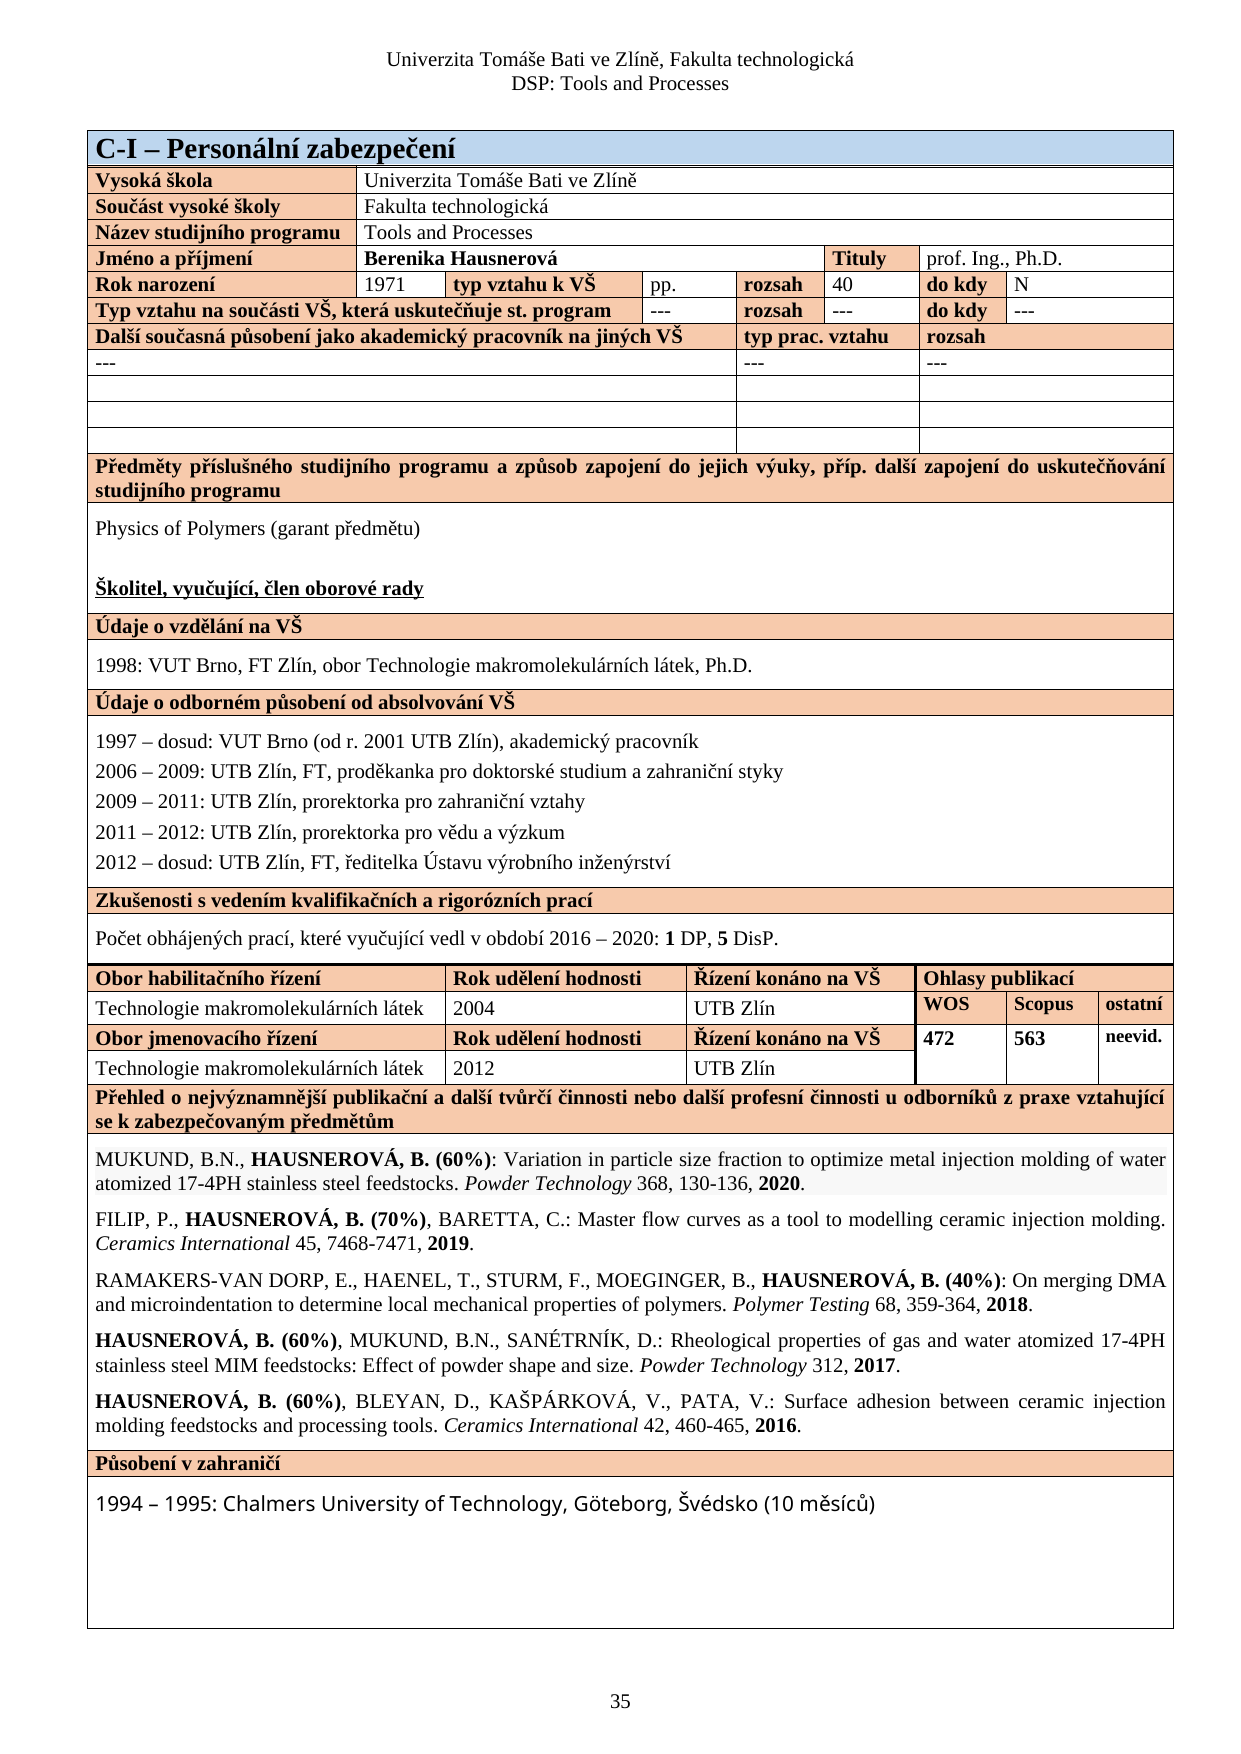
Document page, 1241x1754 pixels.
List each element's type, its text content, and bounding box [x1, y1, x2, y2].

table_cell [920, 376, 1173, 401]
table_cell typ vztahu k VŠ [446, 272, 642, 297]
table_cell Tituly [825, 246, 919, 271]
table_cell pp. [643, 272, 736, 297]
table_cell Technologie makromolekulárních látek [88, 992, 445, 1024]
table_cell [88, 376, 736, 401]
table_cell Technologie makromolekulárních látek [88, 1051, 445, 1084]
table_cell Název studijního programu [88, 220, 356, 245]
table_cell --- [920, 350, 1173, 375]
table_cell Řízení konáno na VŠ [687, 1025, 914, 1050]
table_cell 1998: VUT Brno, FT Zlín, obor Technologie makromolekulárních látek, Ph.D. [88, 640, 1173, 689]
table_cell do kdy [920, 272, 1006, 297]
table_cell 1971 [357, 272, 445, 297]
table_cell C-I – Personální zabezpečení [88, 131, 1173, 164]
table_cell Vysoká škola [88, 168, 356, 193]
table_cell Rok udělení hodnosti [446, 1025, 686, 1050]
table_cell 1994 – 1995: Chalmers University of Technology, Göteborg, Švédsko (10 měsíců) [88, 1477, 1173, 1627]
table_cell [88, 428, 736, 453]
table_cell Obor habilitačního řízení [88, 966, 445, 991]
table_cell Ohlasy publikací [917, 966, 1173, 991]
table_cell --- [643, 298, 736, 323]
table_cell Jméno a příjmení [88, 246, 356, 271]
table_cell Obor jmenovacího řízení [88, 1025, 445, 1050]
table_cell 2004 [446, 992, 686, 1024]
table_cell 40 [825, 272, 919, 297]
table_cell Zkušenosti s vedením kvalifikačních a rigorózních prací [88, 888, 1173, 913]
table_cell Řízení konáno na VŠ [687, 966, 914, 991]
table_cell prof. Ing., Ph.D. [920, 246, 1173, 271]
table_cell [737, 428, 919, 453]
table_cell Součást vysoké školy [88, 194, 356, 219]
table_cell Univerzita Tomáše Bati ve Zlíně [357, 168, 1173, 193]
table_cell --- [825, 298, 919, 323]
table_cell rozsah [920, 324, 1173, 349]
table_cell --- [737, 350, 919, 375]
table_cell Tools and Processes [357, 220, 1173, 245]
table_cell 563 [1007, 1025, 1098, 1084]
table_cell Rok narození [88, 272, 356, 297]
table_cell Přehled o nejvýznamnější publikační a další tvůrčí činnosti nebo další profesní činnosti u odborníků z praxe vztahující se k zabezpečovaným předmětům [88, 1085, 1173, 1133]
table_cell --- [88, 350, 736, 375]
table_cell Předměty příslušného studijního programu a způsob zapojení do jejich výuky, příp. další zapojení do uskutečňování studijního programu [88, 454, 1173, 502]
table_cell ostatní [1099, 992, 1173, 1024]
table_cell [920, 402, 1173, 427]
table_cell --- [1007, 298, 1173, 323]
table_cell Rok udělení hodnosti [446, 966, 686, 991]
table_cell [737, 402, 919, 427]
table_cell [737, 376, 919, 401]
table_cell MUKUND, B.N., HAUSNEROVÁ, B. (60%): Variation in particle size fraction to optimize metal injection molding of water atomized 17-4PH stainless steel feedstocks. Powder Technology 368, 130-136, 2020. FILIP, P., HAUSNEROVÁ, B. (70%), BARETTA, C.: Master flow curves as a tool to modelling ceramic injection molding. Ceramics International 45, 7468-7471, 2019. RAMAKERS-VAN DORP, E., HAENEL, T., STURM, F., MOEGINGER, B., HAUSNEROVÁ, B. (40%): On merging DMA and microindentation to determine local mechanical properties of polymers. Polymer Testing 68, 359-364, 2018. HAUSNEROVÁ, B. (60%), MUKUND, B.N., SANÉTRNÍK, D.: Rheological properties of gas and water atomized 17-4PH stainless steel MIM feedstocks: Effect of powder shape and size. Powder Technology 312, 2017. HAUSNEROVÁ, B. (60%), BLEYAN, D., KAŠPÁRKOVÁ, V., PATA, V.: Surface adhesion between ceramic injection molding feedstocks and processing tools. Ceramics International 42, 460-465, 2016. [88, 1134, 1173, 1450]
table_cell Další současná působení jako akademický pracovník na jiných VŠ [88, 324, 736, 349]
table_cell Údaje o vzdělání na VŠ [88, 614, 1173, 639]
table_cell N [1007, 272, 1173, 297]
table_cell Typ vztahu na součásti VŠ, která uskutečňuje st. program [88, 298, 642, 323]
table_cell Údaje o odborném působení od absolvování VŠ [88, 690, 1173, 715]
table_cell neevid. [1099, 1025, 1173, 1084]
table_cell typ prac. vztahu [737, 324, 919, 349]
table_cell [920, 428, 1173, 453]
table_cell [88, 402, 736, 427]
table_cell Physics of Polymers (garant předmětu) Školitel, vyučující, člen oborové rady [88, 503, 1173, 613]
table_cell 472 [917, 1025, 1006, 1084]
table_cell rozsah [737, 298, 824, 323]
table_cell 1997 – dosud: VUT Brno (od r. 2001 UTB Zlín), akademický pracovník 2006 – 2009: UTB Zlín, FT, proděkanka pro doktorské studium a zahraniční styky 2009 – 2011: UTB Zlín, prorektorka pro zahraniční vztahy 2011 – 2012: UTB Zlín, prorektorka pro vědu a výzkum 2012 – dosud: UTB Zlín, FT, ředitelka Ústavu výrobního inženýrství [88, 716, 1173, 887]
table_cell do kdy [920, 298, 1006, 323]
table_cell UTB Zlín [687, 1051, 914, 1084]
table_cell Berenika Hausnerová [357, 246, 824, 271]
table_cell WOS [917, 992, 1006, 1024]
table_cell rozsah [737, 272, 824, 297]
table_cell Fakulta technologická [357, 194, 1173, 219]
table_cell UTB Zlín [687, 992, 914, 1024]
table_cell Scopus [1007, 992, 1098, 1024]
table_cell Působení v zahraničí [88, 1451, 1173, 1476]
table_cell 2012 [446, 1051, 686, 1084]
table_cell Počet obhájených prací, které vyučující vedl v období 2016 – 2020: 1 DP, 5 DisP. [88, 914, 1173, 963]
